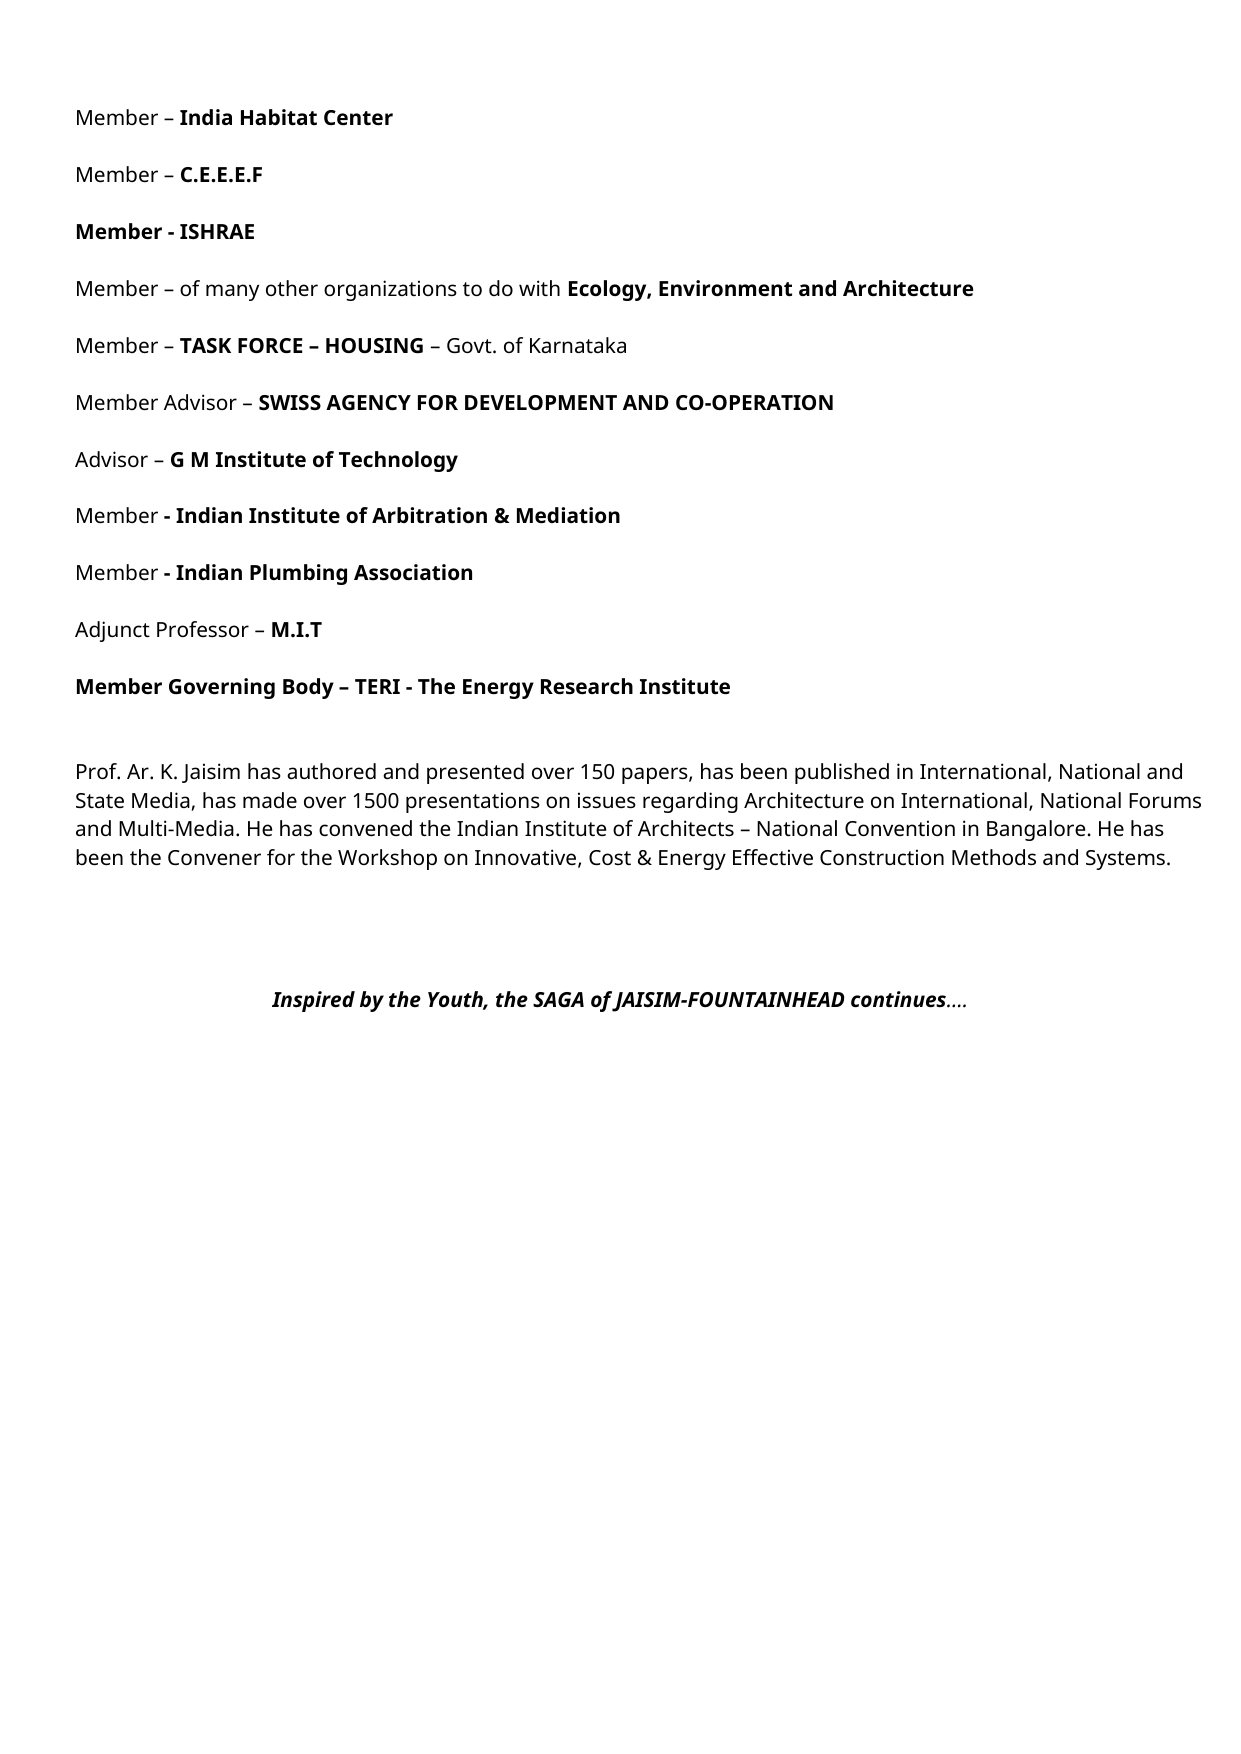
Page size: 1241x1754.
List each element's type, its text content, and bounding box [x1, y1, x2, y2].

text Member – TASK FORCE – HOUSING – Govt. of Karnataka [75, 331, 1165, 359]
text Inspired by the Youth, the SAGA of JAISIM-FOUNTAINHEAD continues…. [75, 985, 1165, 1013]
text Member Governing Body – TERI - The Energy Research Institute [75, 672, 1165, 701]
text Member - Indian Plumbing Association [75, 558, 1165, 587]
text Adjunct Professor – M.I.T [75, 615, 1165, 644]
text Member – of many other organizations to do with Ecology, Environment and Architecture [75, 274, 1165, 302]
text Member - ISHRAE [75, 217, 1165, 246]
text Member – C.E.E.E.F [75, 160, 1165, 189]
text Member - Indian Institute of Arbitration & Mediation [75, 502, 1165, 530]
text Member Advisor – SWISS AGENCY FOR DEVELOPMENT AND CO-OPERATION [75, 388, 1165, 416]
text Advisor – G M Institute of Technology [75, 445, 1165, 473]
text Member – India Habitat Center [75, 103, 1165, 132]
text Prof. Ar. K. Jaisim has authored and presented over 150 papers, has been published in International, National and State Media, has made over 1500 presentations on issues regarding Architecture on International, National Forums and Multi-Media. He has convened the Indian Institute of Architects – National Convention in Bangalore. He has been the Convener for the Workshop on Innovative, Cost & Energy Effective Construction Methods and Systems. [75, 757, 1212, 871]
